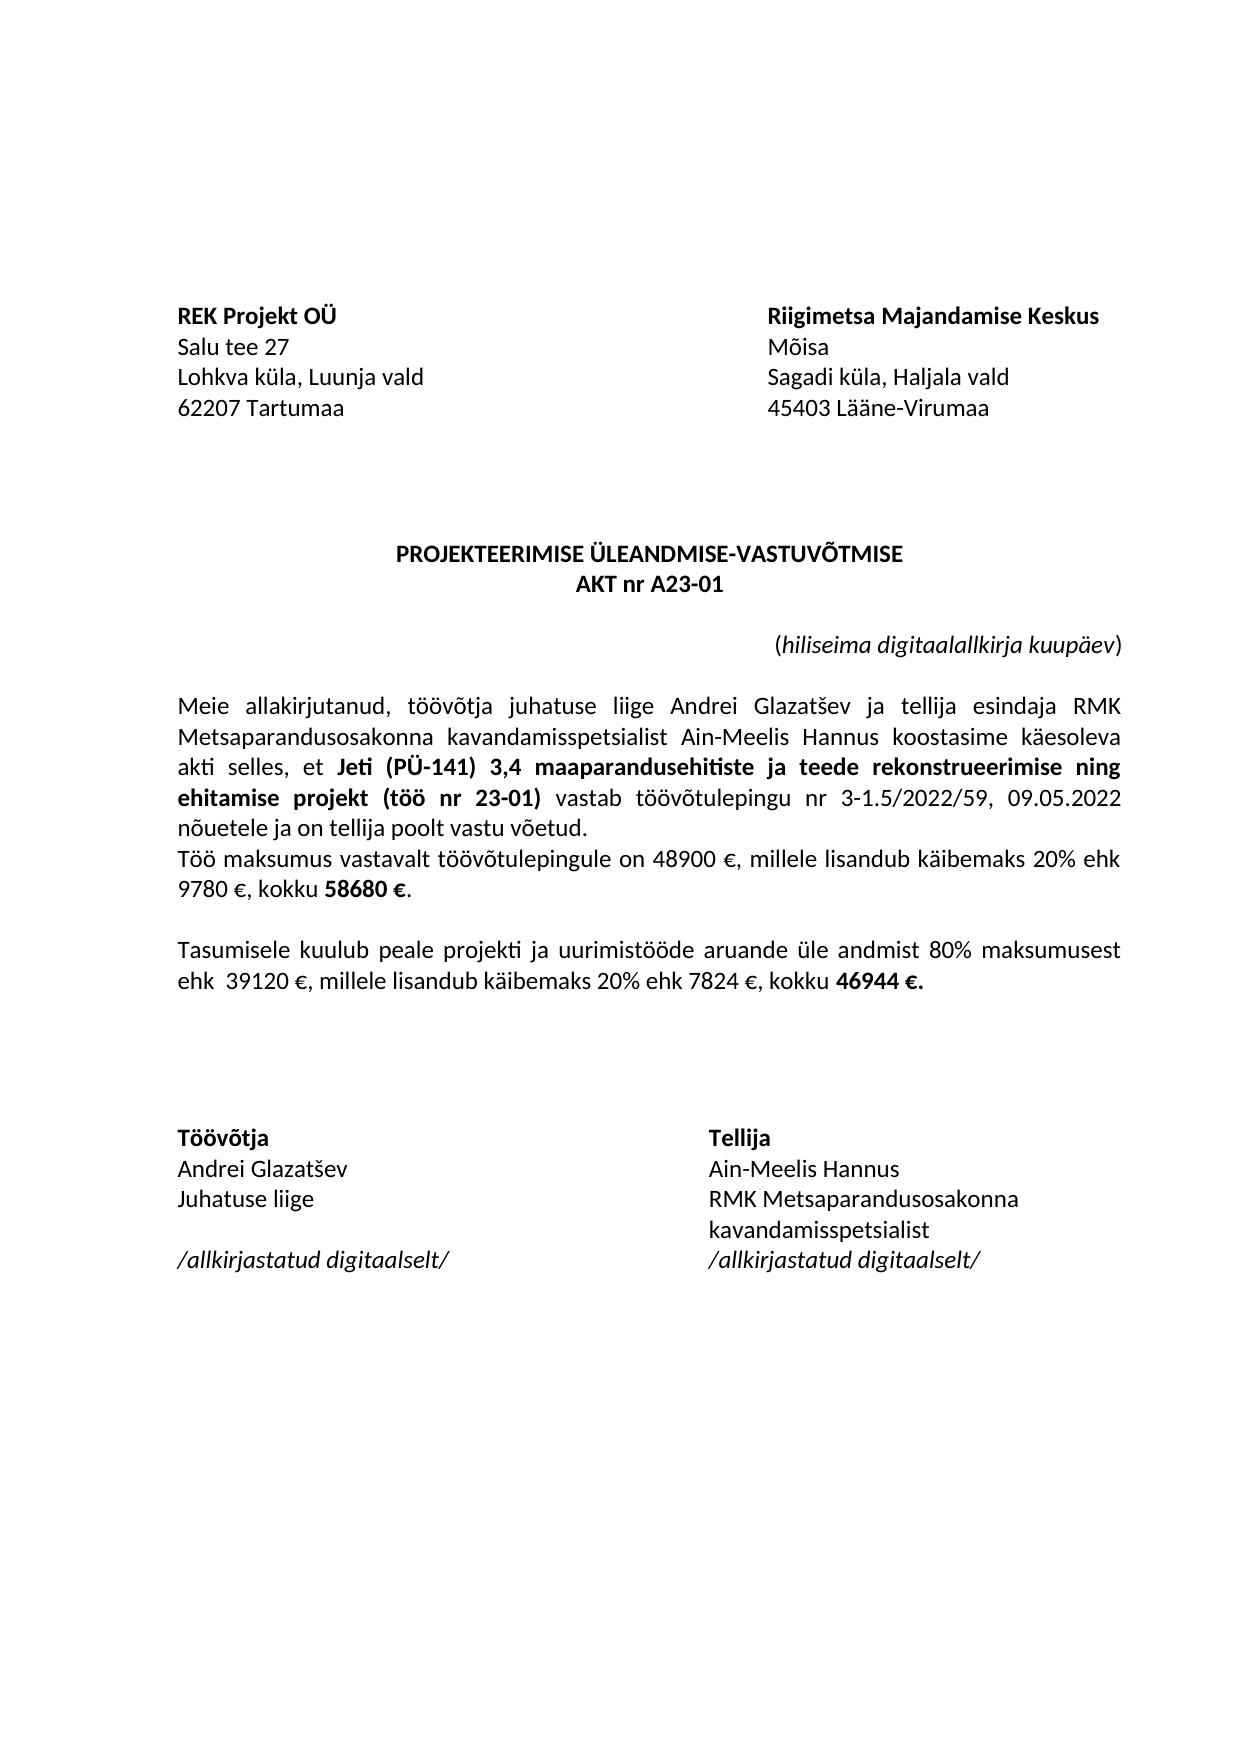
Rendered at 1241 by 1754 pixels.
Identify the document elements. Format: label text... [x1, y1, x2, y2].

text AKT nr A23-01 [177, 568, 1122, 599]
text (hiliseima digitaalallkirja kuupäev) [177, 629, 1122, 660]
text Andrei Glazatšev Ain-Meelis Hannus [177, 1153, 1122, 1183]
text Salu tee 27 Mõisa [177, 331, 1122, 361]
text Meie allakirjutanud, töövõtja juhatuse liige Andrei Glazatšev ja tellija esindaja RMK Metsaparandusosakonna kavandamisspetsialist Ain-Meelis Hannus koostasime käesoleva akti selles, et Jeti (PÜ-141) 3,4 maaparandusehitiste ja teede rekonstrueerimise ning ehitamise projekt (töö nr 23-01) vastab töövõtulepingu nr 3-1.5/2022/59, 09.05.2022 nõuetele ja on tellija poolt vastu võetud. [177, 691, 1122, 843]
text Tasumisele kuulub peale projekti ja uurimistööde aruande üle andmist 80% maksumusest ehk 39120 €, millele lisandub käibemaks 20% ehk 7824 €, kokku 46944 €. [177, 935, 1122, 996]
text Töövõtja Tellija [177, 1122, 1122, 1153]
text Töö maksumus vastavalt töövõtulepingule on 48900 €, millele lisandub käibemaks 20% ehk 9780 €, kokku 58680 €. [177, 843, 1122, 904]
text 62207 Tartumaa 45403 Lääne-Virumaa [177, 392, 1122, 422]
text /allkirjastatud digitaalselt/ /allkirjastatud digitaalselt/ [177, 1244, 1122, 1275]
text Lohkva küla, Luunja vald Sagadi küla, Haljala vald [177, 361, 1122, 392]
text Juhatuse liige RMK Metsaparandusosakonna kavandamisspetsialist [177, 1183, 1122, 1244]
subtitle PROJEKTEERIMISE ÜLEANDMISE-VASTUVÕTMISE [177, 538, 1122, 568]
subtitle REK Projekt OÜ Riigimetsa Majandamise Keskus [177, 300, 1122, 331]
